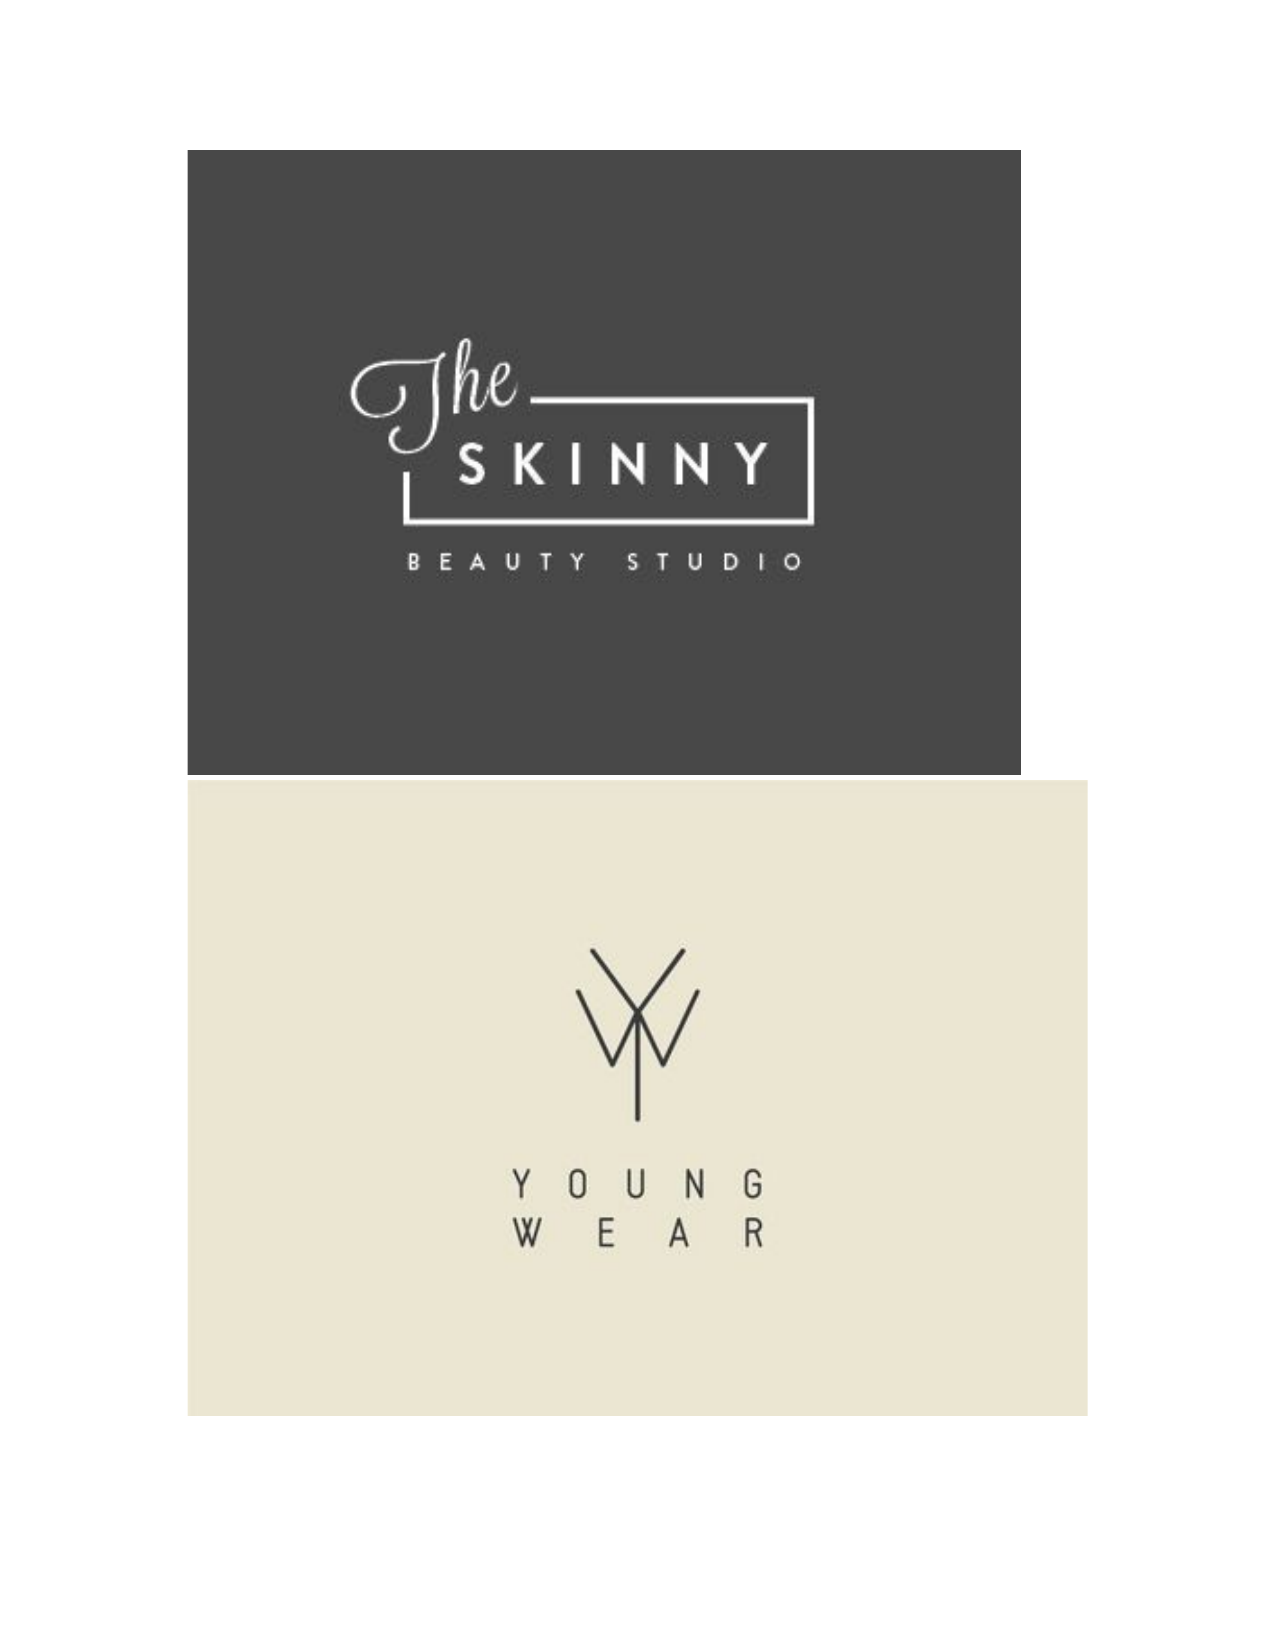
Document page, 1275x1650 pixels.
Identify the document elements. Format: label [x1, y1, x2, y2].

picture [187, 780, 1088, 1416]
picture [187, 150, 1021, 775]
